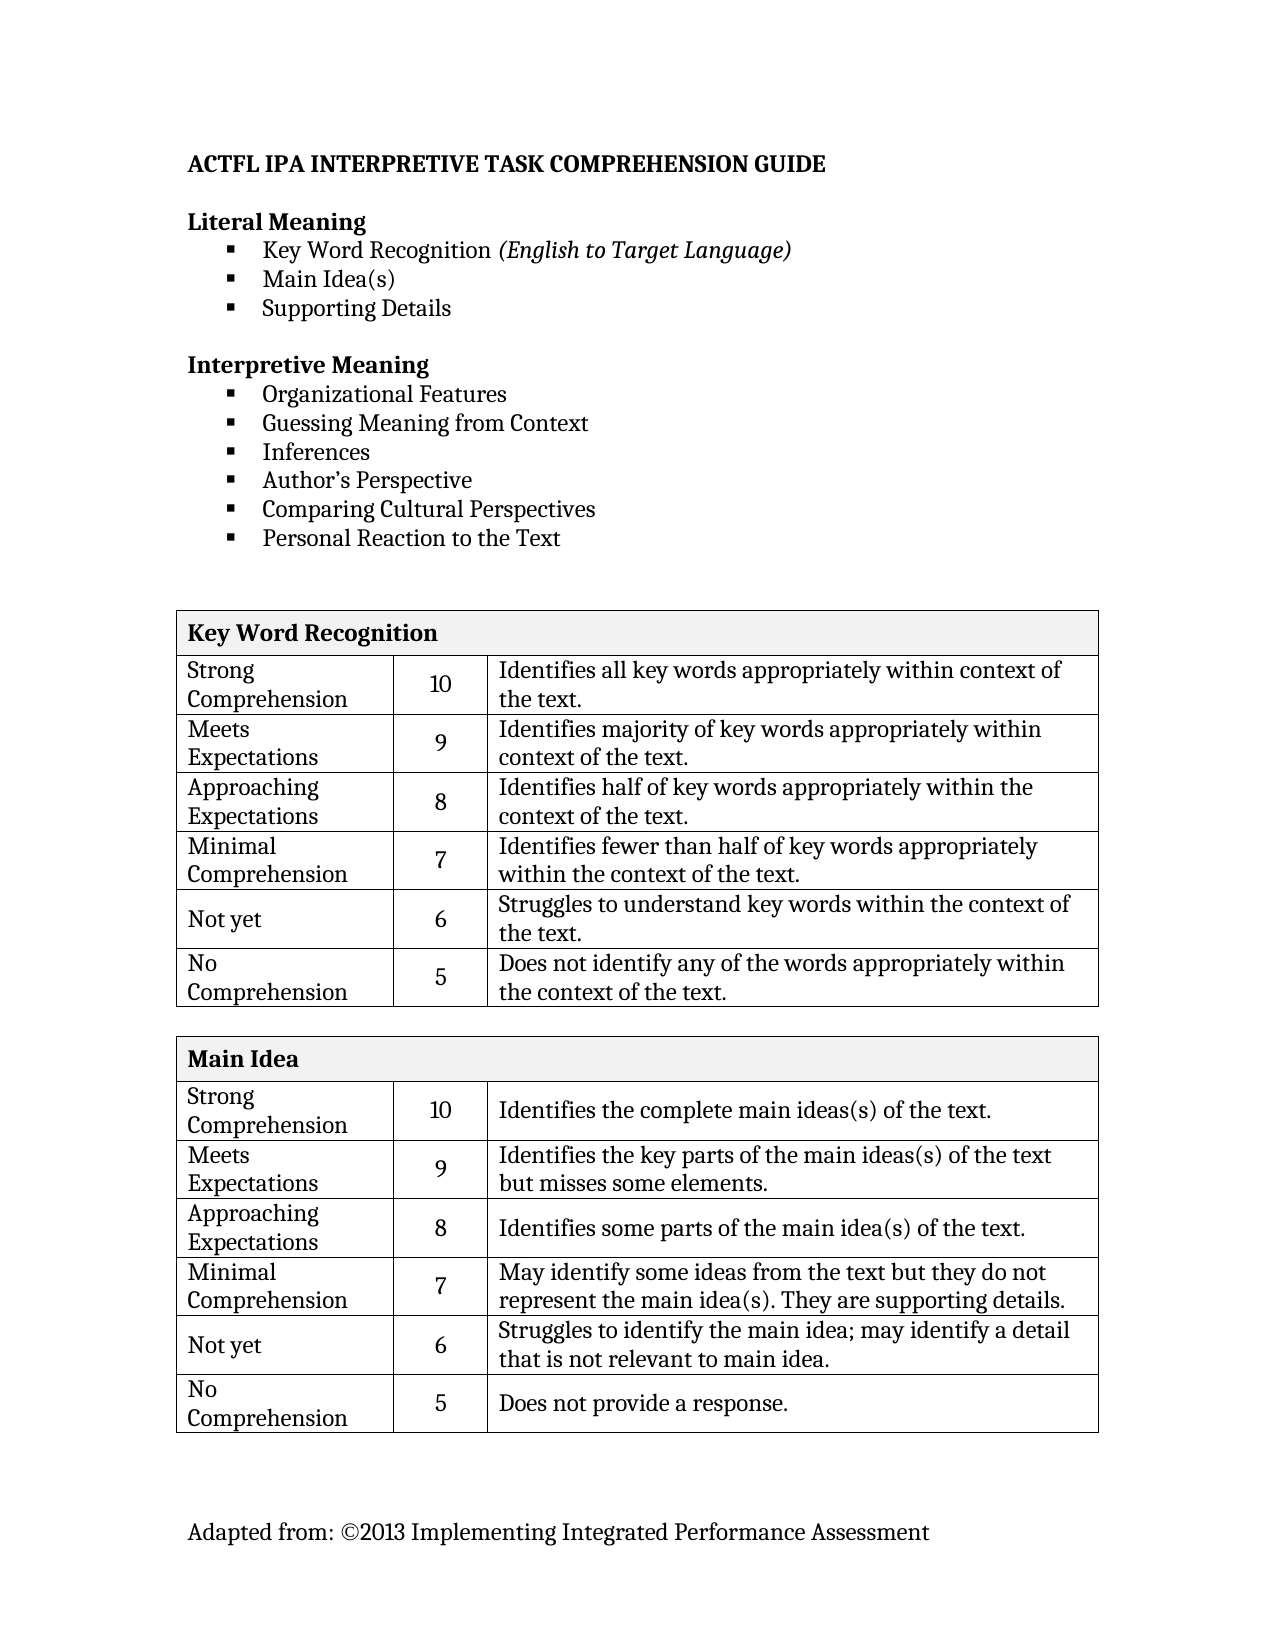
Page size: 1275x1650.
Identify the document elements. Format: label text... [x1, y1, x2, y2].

table_cell Identifies all key words appropriately within context of the text. [488, 656, 1098, 713]
list Guessing Meaning from Context [225, 409, 1087, 437]
table_cell May identify some ideas from the text but they do not represent the main idea(s). They are supporting details. [488, 1258, 1098, 1315]
table_cell Meets Expectations [177, 715, 393, 772]
text Literal Meaning [187, 207, 1087, 236]
table_cell Approaching Expectations [177, 1199, 393, 1257]
table_cell Identifies the key parts of the main ideas(s) of the text but misses some elements. [488, 1141, 1098, 1198]
table_cell Strong Comprehension [177, 656, 393, 713]
table_cell Minimal Comprehension [177, 1258, 393, 1315]
table_cell No Comprehension [177, 1375, 393, 1432]
table_cell Struggles to understand key words within the context of the text. [488, 890, 1098, 948]
table_cell 10 [394, 1082, 487, 1139]
table_cell 7 [394, 832, 487, 889]
table_cell Does not identify any of the words appropriately within the context of the text. [488, 949, 1098, 1006]
table_cell 5 [394, 1375, 487, 1432]
list Key Word Recognition (English to Target Language) [225, 236, 1087, 265]
table_cell Does not provide a response. [488, 1375, 1098, 1432]
table_cell Not yet [177, 890, 393, 948]
text Interpretive Meaning [187, 351, 1087, 380]
list Personal Reaction to the Text [225, 524, 1087, 552]
table_cell 10 [394, 656, 487, 713]
list Supporting Details [225, 294, 1087, 322]
table_cell 6 [394, 1316, 487, 1374]
list Author’s Perspective [225, 466, 1087, 495]
table_cell 8 [394, 773, 487, 831]
table_header Main Idea [177, 1037, 1098, 1081]
table_cell No Comprehension [177, 949, 393, 1006]
table_cell Struggles to identify the main idea; may identify a detail that is not relevant to main idea. [488, 1316, 1098, 1374]
table_cell Strong Comprehension [177, 1082, 393, 1139]
table_cell Identifies half of key words appropriately within the context of the text. [488, 773, 1098, 831]
table_cell Identifies majority of key words appropriately within context of the text. [488, 715, 1098, 772]
list Inferences [225, 437, 1087, 466]
table_cell Identifies some parts of the main idea(s) of the text. [488, 1199, 1098, 1257]
list Organizational Features [225, 380, 1087, 409]
table_cell 9 [394, 1141, 487, 1198]
list Comparing Cultural Perspectives [225, 495, 1087, 524]
table_cell 5 [394, 949, 487, 1006]
table_cell Approaching Expectations [177, 773, 393, 831]
table_cell 9 [394, 715, 487, 772]
text ACTFL IPA INTERPRETIVE TASK COMPREHENSION GUIDE [187, 150, 1087, 179]
table_cell 6 [394, 890, 487, 948]
table_cell Minimal Comprehension [177, 832, 393, 889]
table_cell Identifies fewer than half of key words appropriately within the context of the text. [488, 832, 1098, 889]
table_header Key Word Recognition [177, 611, 1098, 655]
table_cell Not yet [177, 1316, 393, 1374]
table_cell Identifies the complete main ideas(s) of the text. [488, 1082, 1098, 1139]
list Main Idea(s) [225, 265, 1087, 294]
table_cell 7 [394, 1258, 487, 1315]
table_cell Meets Expectations [177, 1141, 393, 1198]
table_cell 8 [394, 1199, 487, 1257]
